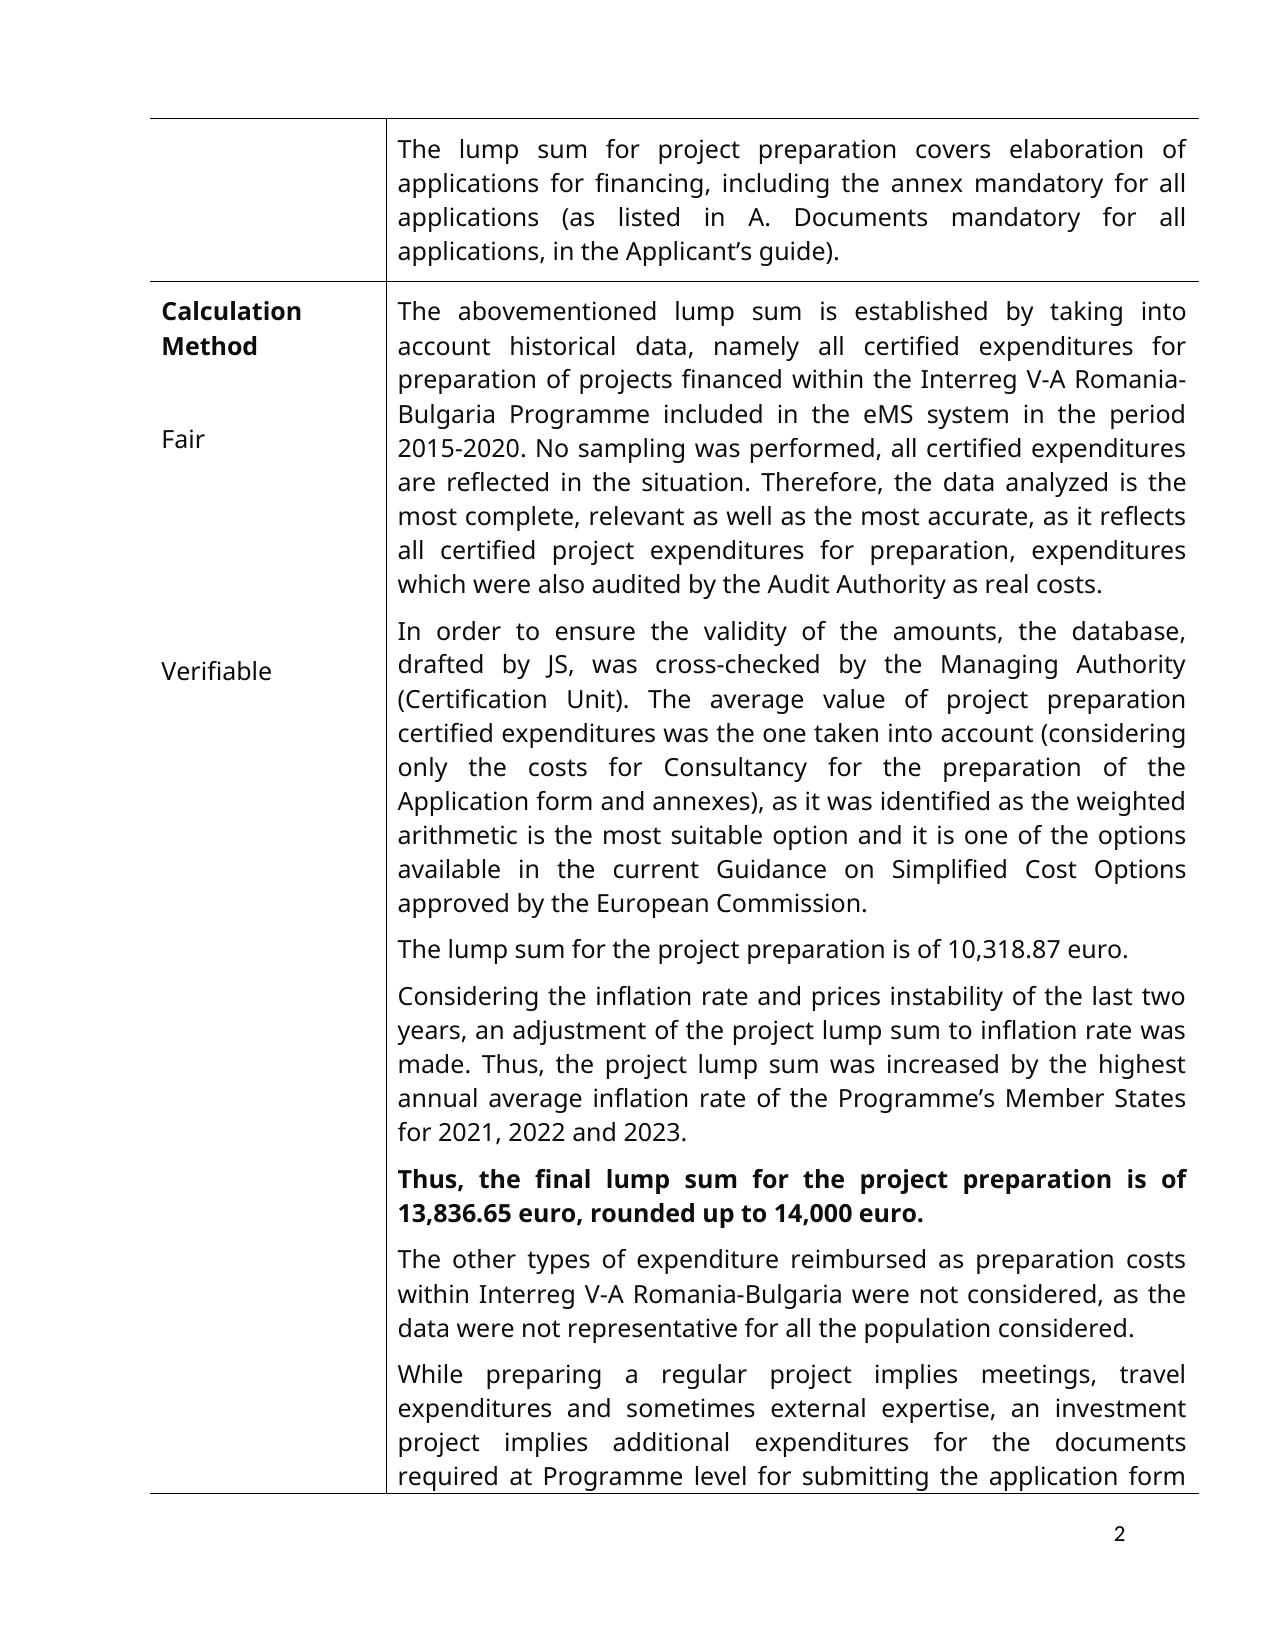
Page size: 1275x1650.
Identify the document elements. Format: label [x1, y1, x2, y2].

table_cell [150, 119, 386, 281]
table_cell [387, 282, 1198, 1493]
table_cell [387, 119, 1198, 281]
table_cell [150, 282, 386, 1493]
